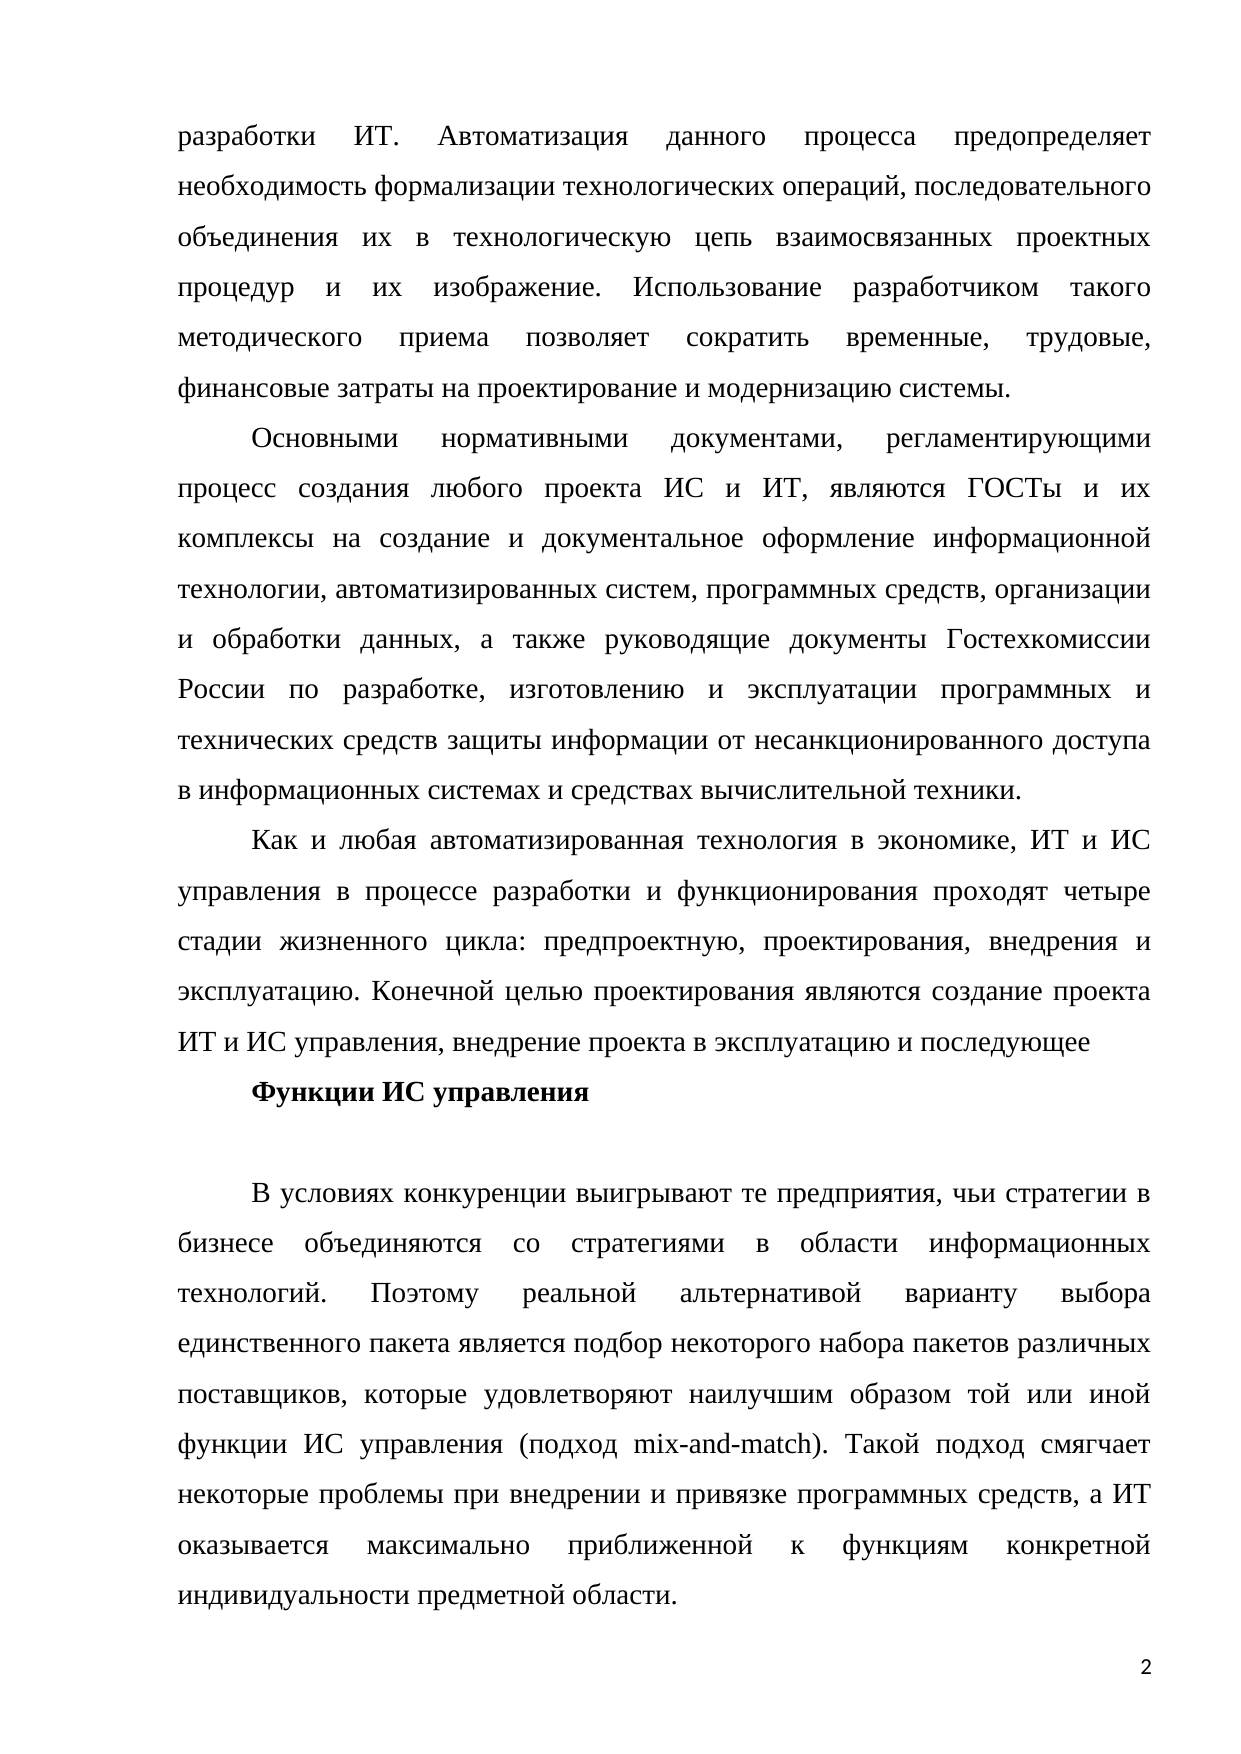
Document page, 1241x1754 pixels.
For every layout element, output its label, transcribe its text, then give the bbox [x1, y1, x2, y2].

text Как и любая автоматизированная технология в экономике, ИТ и ИС управления в процессе разработки и функционирования проходят четыре стадии жизненного цикла: предпроектную, проектирования, внедрения и эксплуатацию. Конечной целью проектирования являются создание проекта ИТ и ИС управления, внедрение проекта в эксплуатацию и последующее [177, 822, 1152, 1057]
text Основными нормативными документами, регламентирующими процесс создания любого проекта ИС и ИТ, являются ГОСТы и их комплексы на создание и документальное оформление информационной технологии, автоматизированных систем, программных средств, организации и обработки данных, а также руководящие документы Гостехкомиссии России по разработке, изготовлению и эксплуатации программных и технических средств защиты информации от несанкционированного доступа в информационных системах и средствах вычислительной техники. [177, 420, 1152, 806]
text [177, 118, 1152, 403]
subtitle Функции ИС управления [177, 1074, 1152, 1108]
text В условиях конкуренции выигрывают те предприятия, чьи стратегии в бизнесе объединяются со стратегиями в области информационных технологий. Поэтому реальной альтернативой варианту выбора единственного пакета является подбор некоторого набора пакетов различных поставщиков, которые удовлетворяют наилучшим образом той или иной функции ИС управления (подход mix-and-match). Такой подход смягчает некоторые проблемы при внедрении и привязке программных средств, а ИТ оказывается максимально приближенной к функциям конкретной индивидуальности предметной области. [177, 1175, 1152, 1611]
